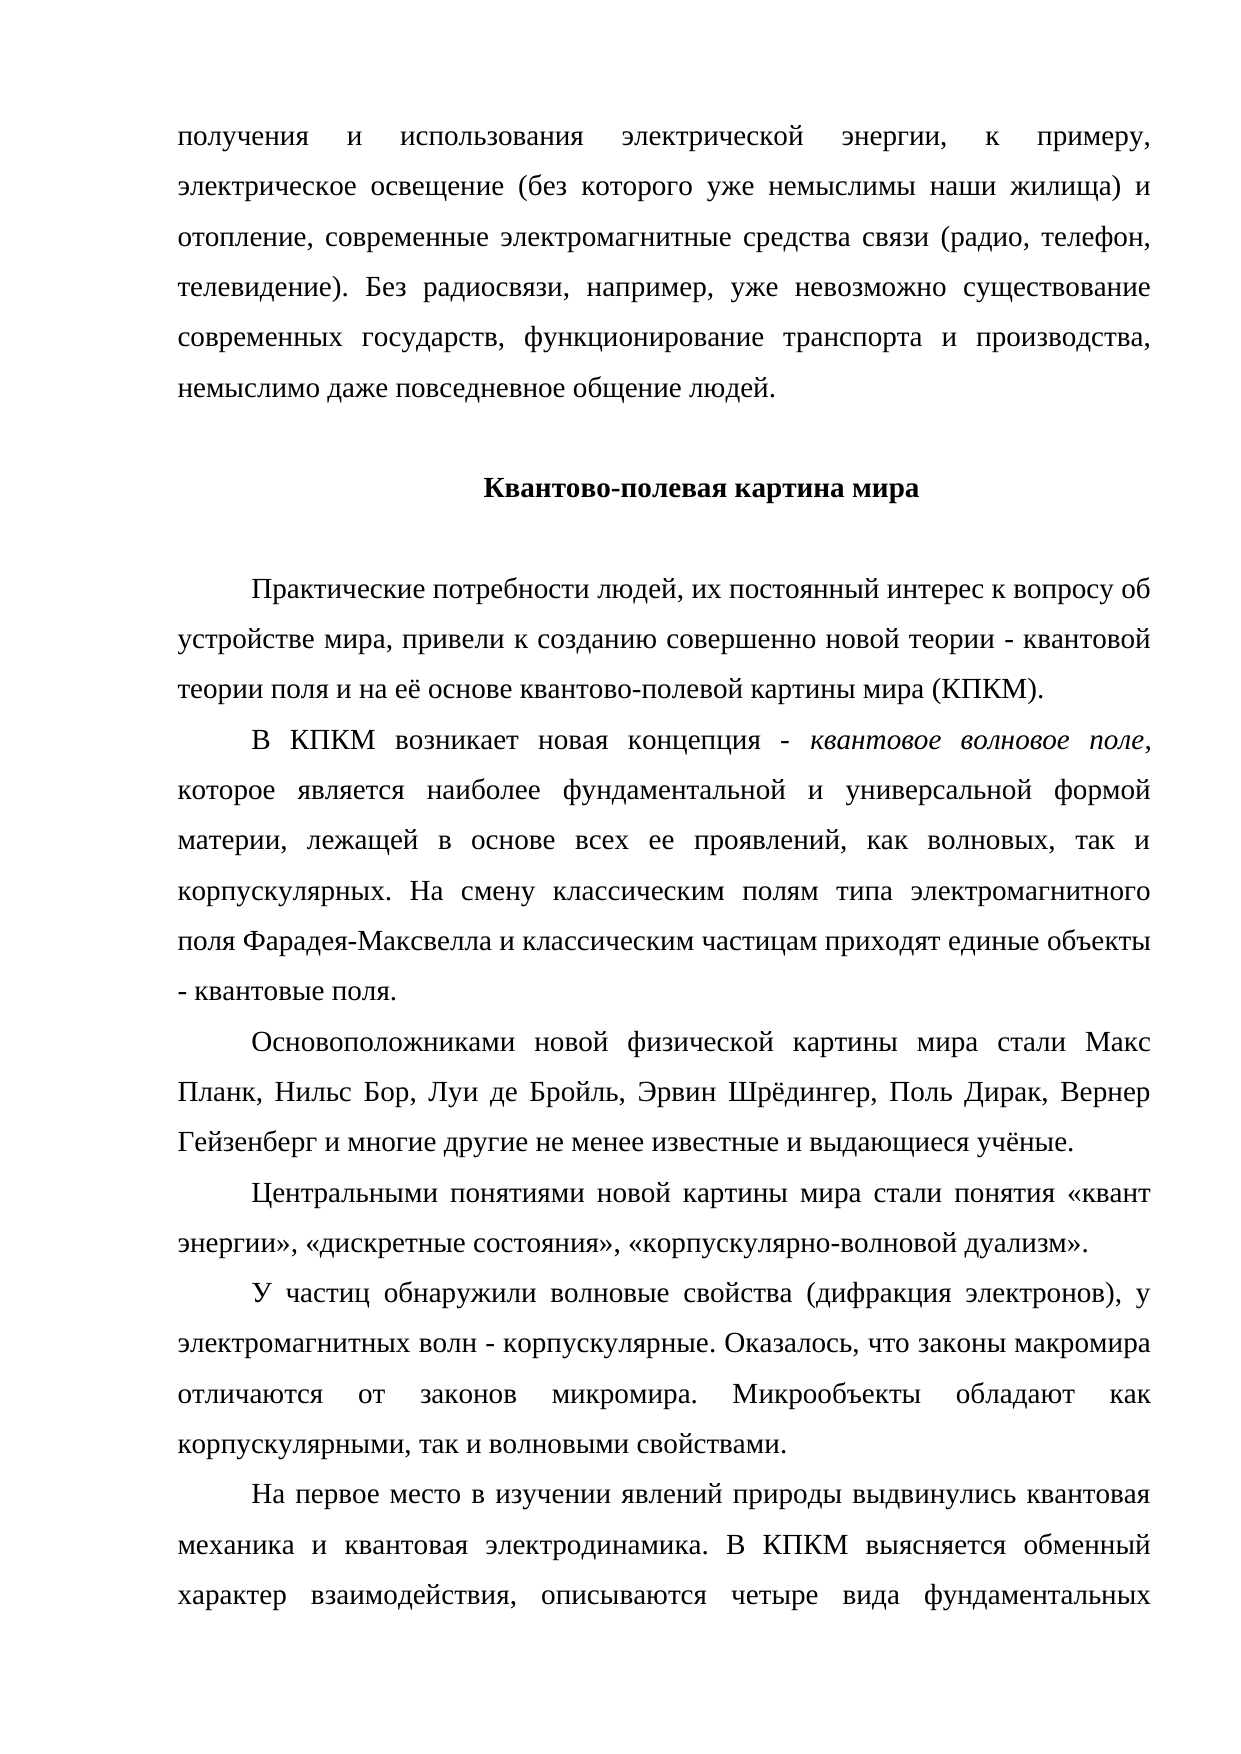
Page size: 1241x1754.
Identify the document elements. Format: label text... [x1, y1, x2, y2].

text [177, 118, 1152, 403]
text Квантово-полевая картина мира [177, 470, 1152, 504]
text Центральными понятиями новой картины мира стали понятия «квант энергии», «дискретные состояния», «корпускулярно-волновой дуализм». [177, 1175, 1152, 1258]
text Основоположниками новой физической картины мира стали Макс Планк, Нильс Бор, Луи де Бройль, Эрвин Шрёдингер, Поль Дирак, Вернер Гейзенберг и многие другие не менее известные и выдающиеся учёные. [177, 1024, 1152, 1158]
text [177, 1477, 1152, 1611]
text В КПКМ возникает новая концепция - квантовое волновое поле, которое является наиболее фундаментальной и универсальной формой материи, лежащей в основе всех ее проявлений, как волновых, так и корпускулярных. На смену классическим полям типа электромагнитного поля Фарадея-Максвелла и классическим частицам приходят единые объекты - квантовые поля. [177, 722, 1152, 1007]
text У частиц обнаружили волновые свойства (дифракция электронов), у электромагнитных волн - корпускулярные. Оказалось, что законы макромира отличаются от законов микромира. Микрообъекты обладают как корпускулярными, так и волновыми свойствами. [177, 1275, 1152, 1460]
text Практические потребности людей, их постоянный интерес к вопросу об устройстве мира, привели к созданию совершенно новой теории - квантовой теории поля и на её основе квантово-полевой картины мира (КПКМ). [177, 571, 1152, 705]
